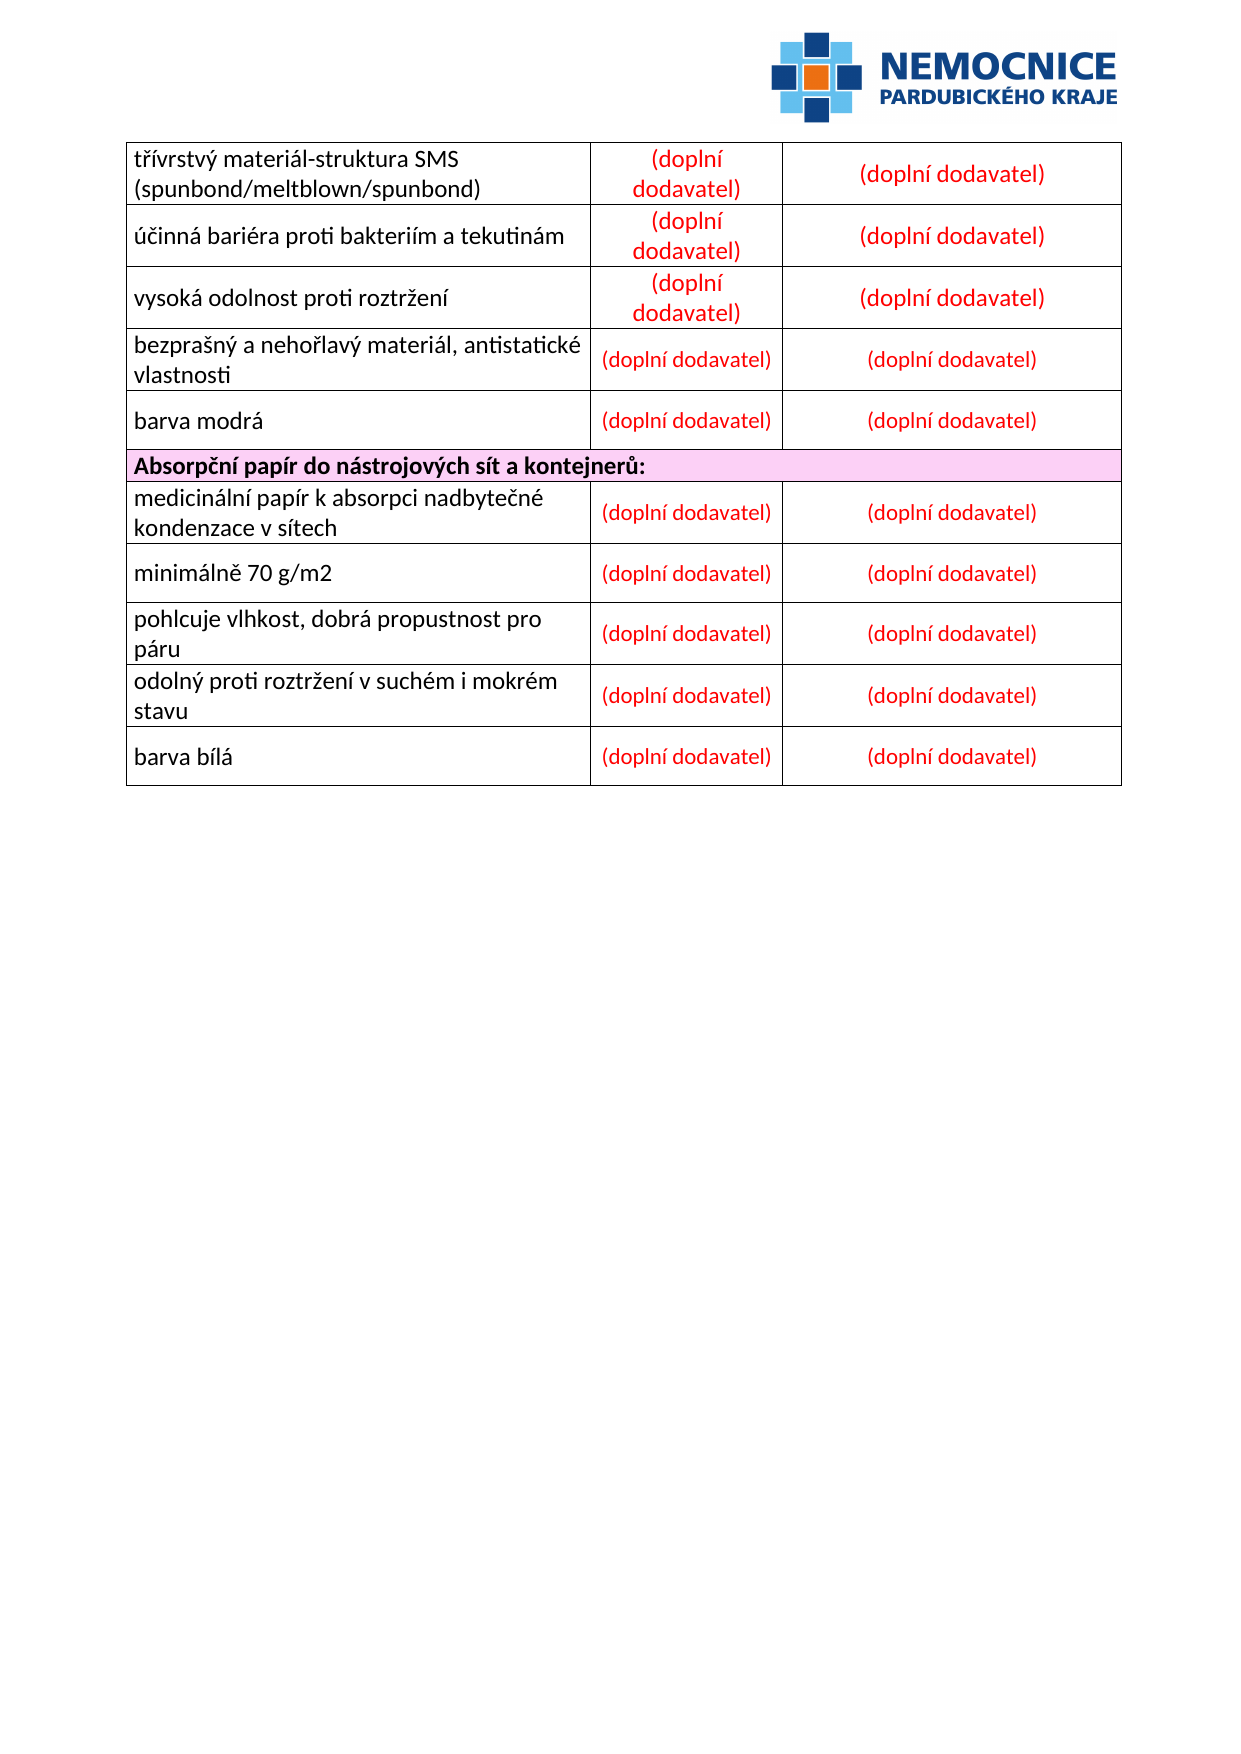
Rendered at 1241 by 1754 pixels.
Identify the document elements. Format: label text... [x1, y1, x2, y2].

table_cell (doplní dodavatel) [591, 143, 782, 204]
table_cell (doplní dodavatel) [783, 205, 1121, 266]
table_cell (doplní dodavatel) [783, 391, 1121, 449]
table_cell (doplní dodavatel) [783, 665, 1121, 726]
table_cell (doplní dodavatel) [591, 267, 782, 328]
table_cell (doplní dodavatel) [783, 482, 1121, 543]
table_cell odolný proti roztržení v suchém i mokrém stavu [127, 665, 590, 726]
table_cell minimálně 70 g/m2 [127, 544, 590, 602]
table_cell (doplní dodavatel) [591, 665, 782, 726]
table_cell vysoká odolnost proti roztržení [127, 267, 590, 328]
table_cell pohlcuje vlhkost, dobrá propustnost pro páru [127, 603, 590, 664]
table_cell barva bílá [127, 727, 590, 785]
table_cell (doplní dodavatel) [783, 143, 1121, 204]
table_cell (doplní dodavatel) [783, 329, 1121, 390]
table_cell (doplní dodavatel) [591, 391, 782, 449]
table_cell (doplní dodavatel) [783, 603, 1121, 664]
table_cell (doplní dodavatel) [591, 544, 782, 602]
table_cell (doplní dodavatel) [591, 482, 782, 543]
table_cell (doplní dodavatel) [591, 603, 782, 664]
table_cell (doplní dodavatel) [783, 727, 1121, 785]
table_cell Absorpční papír do nástrojových sít a kontejnerů: [127, 450, 1121, 481]
table_cell třívrstvý materiál-struktura SMS (spunbond/meltblown/spunbond) [127, 143, 590, 204]
table_cell (doplní dodavatel) [783, 544, 1121, 602]
table_cell barva modrá [127, 391, 590, 449]
table_cell (doplní dodavatel) [591, 727, 782, 785]
table_cell (doplní dodavatel) [591, 329, 782, 390]
picture [770, 31, 1117, 124]
table_cell bezprašný a nehořlavý materiál, antistatické vlastnosti [127, 329, 590, 390]
table_cell (doplní dodavatel) [783, 267, 1121, 328]
table_cell (doplní dodavatel) [591, 205, 782, 266]
table_cell medicinální papír k absorpci nadbytečné kondenzace v sítech [127, 482, 590, 543]
table_cell účinná bariéra proti bakteriím a tekutinám [127, 205, 590, 266]
